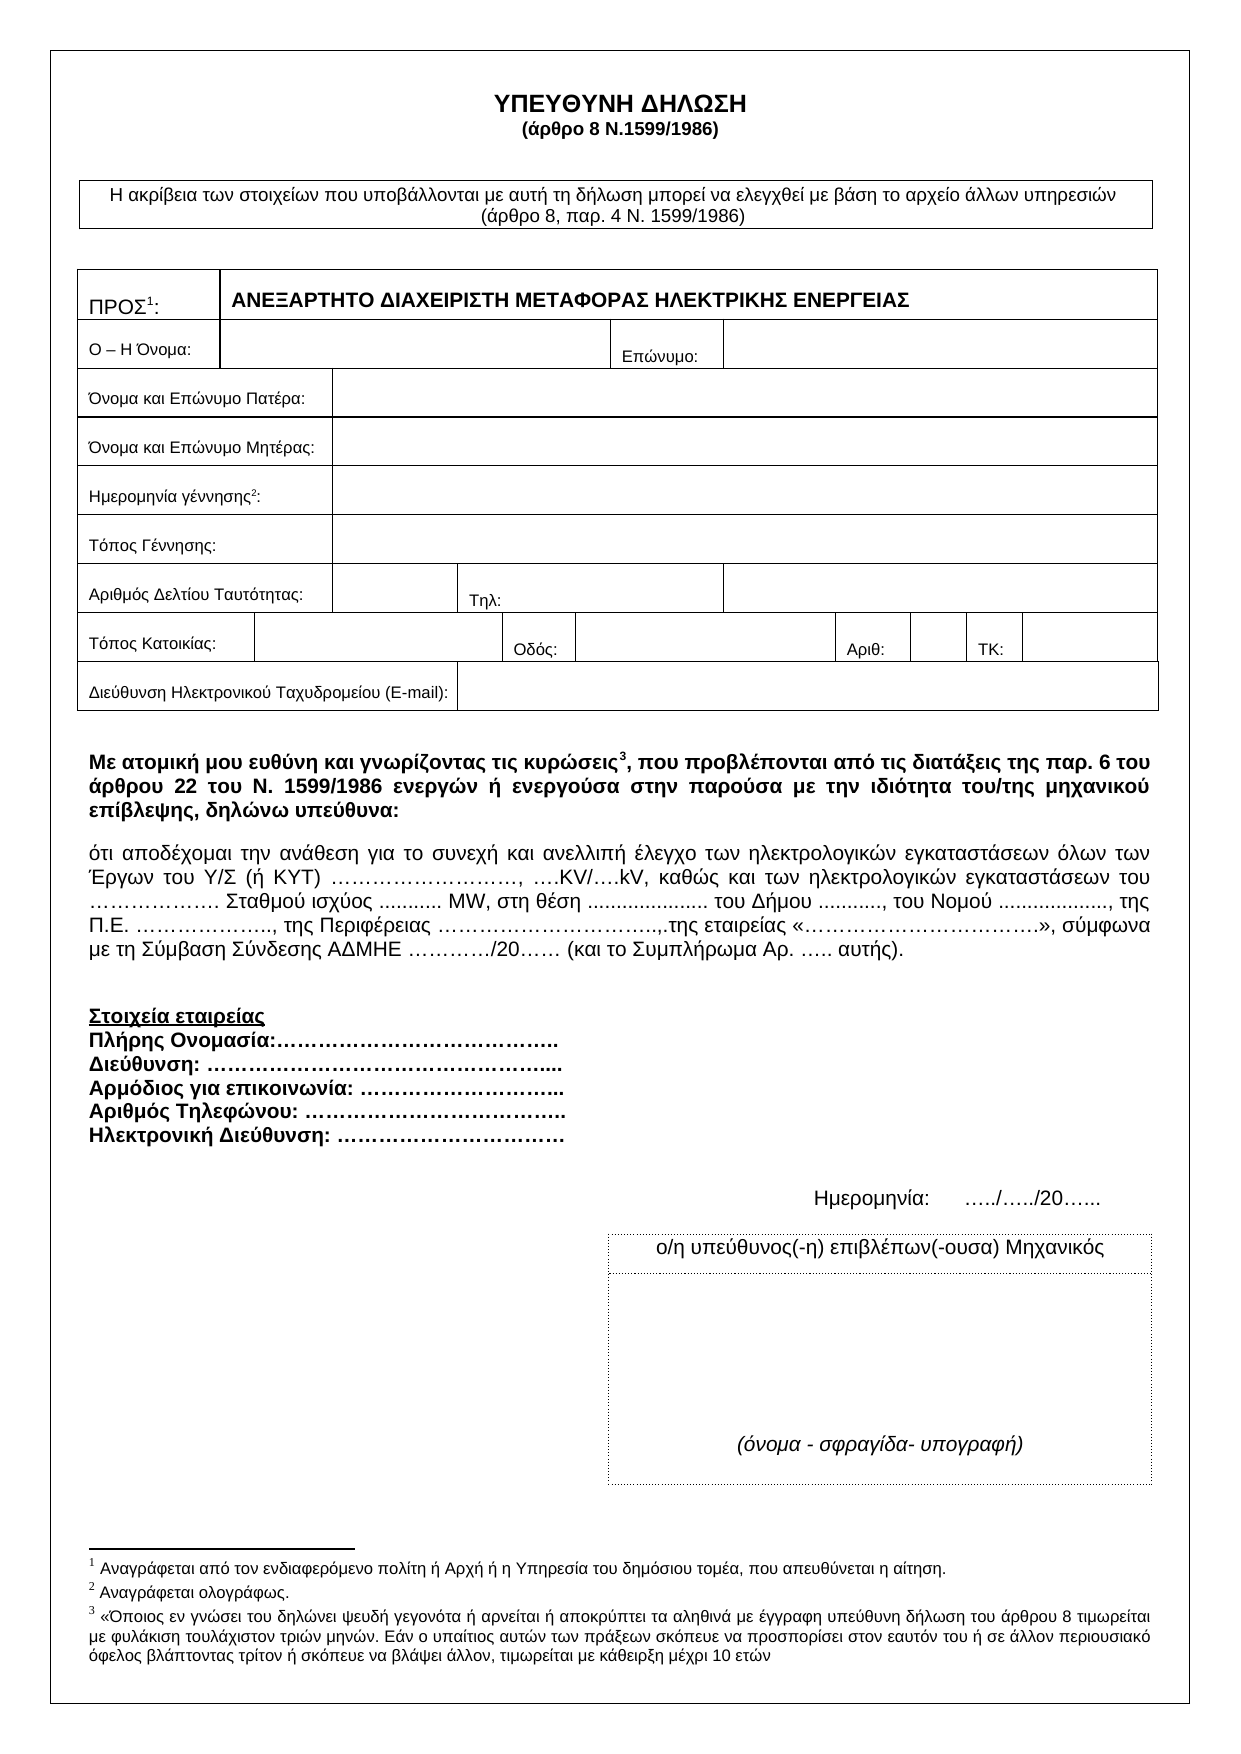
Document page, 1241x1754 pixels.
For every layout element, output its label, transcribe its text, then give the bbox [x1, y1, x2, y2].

table_cell Ο – Η Όνομα: [78, 320, 219, 367]
table_cell [724, 320, 1157, 367]
text ΥΠΕΥΘΥΝΗ ΔΗΛΩΣΗ [89, 89, 1152, 117]
text (άρθρο 8 Ν.1599/1986) [89, 117, 1152, 139]
table_cell Διεύθυνση Ηλεκτρονικού Ταχυδρομείου (Ε-mail): [78, 662, 457, 710]
table_cell [911, 613, 966, 661]
table_cell Τόπος Γέννησης: [78, 515, 332, 563]
table_cell (όνομα - σφραγίδα- υπογραφή) [609, 1273, 1152, 1484]
table_cell [333, 466, 1157, 514]
table_cell Τόπος Κατοικίας: [78, 613, 254, 661]
table_cell Τηλ: [458, 564, 723, 612]
table_cell Ημερομηνία γέννησης: [78, 466, 332, 514]
table_header ο/η υπεύθυνος(-η) επιβλέπων(-ουσα) Μηχανικός [609, 1234, 1152, 1273]
table_cell ΤΚ: [967, 613, 1022, 661]
table_cell Αριθμός Δελτίου Ταυτότητας: [78, 564, 332, 612]
table_cell [333, 564, 457, 612]
table_header ΑΝΕΞΑΡΤΗΤΟ ΔΙΑΧΕΙΡΙΣΤΗ ΜΕΤΑΦΟΡΑΣ ΗΛΕΚΤΡΙΚΗΣ ΕΝΕΡΓΕΙΑΣ [221, 270, 1157, 318]
table_cell [458, 662, 1158, 710]
text Με ατομική μου ευθύνη και γνωρίζοντας τις κυρώσεις, που προβλέπονται από τις διατάξεις της παρ. 6 του άρθρου 22 του Ν. 1599/1986 ενεργών ή ενεργούσα στην παρούσα με την ιδιότητα του/της μηχανικού επίβλεψης, δηλώνω υπεύθυνα: [89, 749, 1152, 821]
table_cell Όνομα και Επώνυμο Μητέρας: [78, 418, 332, 465]
table_cell Οδός: [503, 613, 575, 661]
table_header ΠΡΟΣ: [78, 270, 219, 318]
table_cell [576, 613, 835, 661]
table_cell [724, 564, 1157, 612]
table_cell [333, 418, 1157, 465]
table_cell [333, 369, 1157, 416]
table_cell [333, 515, 1157, 563]
text ότι αποδέχομαι την ανάθεση για το συνεχή και ανελλιπή έλεγχο των ηλεκτρολογικών εγκαταστάσεων όλων των Έργων του Υ/Σ (ή ΚΥΤ) ………………………, ….KV/….kV, καθώς και των ηλεκτρολογικών εγκαταστάσεων του ………………. Σταθμού ισχύος ........... MW, στη θέση ..................... του Δήμου ..........., του Νομού ..................., της Π.Ε. ……………….., της Περιφέρειας …………………………..,.της εταιρείας «…………………………….», σύμφωνα με τη Σύμβαση Σύνδεσης ΑΔΜΗΕ …………/20…… (και το Συμπλήρωμα Αρ. ….. αυτής). [89, 841, 1152, 960]
text Ημερομηνία: …../…../20…... [89, 1186, 1101, 1209]
table_cell [221, 320, 610, 367]
table_cell [1023, 613, 1157, 661]
text Αρμόδιος για επικοινωνία: ………………………... [89, 1075, 1152, 1099]
text Αριθμός Τηλεφώνου: ……………………………….. [89, 1099, 1152, 1123]
text Η ακρίβεια των στοιχείων που υποβάλλονται με αυτή τη δήλωση μπορεί να ελεγχθεί με βάση το αρχείο άλλων υπηρεσιών (άρθρο 8, παρ. 4 Ν. 1599/1986) [80, 181, 1152, 228]
table_cell Επώνυμο: [611, 320, 723, 367]
text Πλήρης Ονομασία:………………………………….. [89, 1027, 1152, 1051]
table_cell [255, 613, 502, 661]
table_cell Όνομα και Επώνυμο Πατέρα: [78, 369, 332, 416]
text Ηλεκτρονική Διεύθυνση: …………………………… [89, 1123, 1152, 1147]
text Διεύθυνση: ………………………………………….... [89, 1051, 1152, 1075]
table_cell Αριθ: [836, 613, 910, 661]
text Στοιχεία εταιρείας [89, 1003, 1152, 1027]
